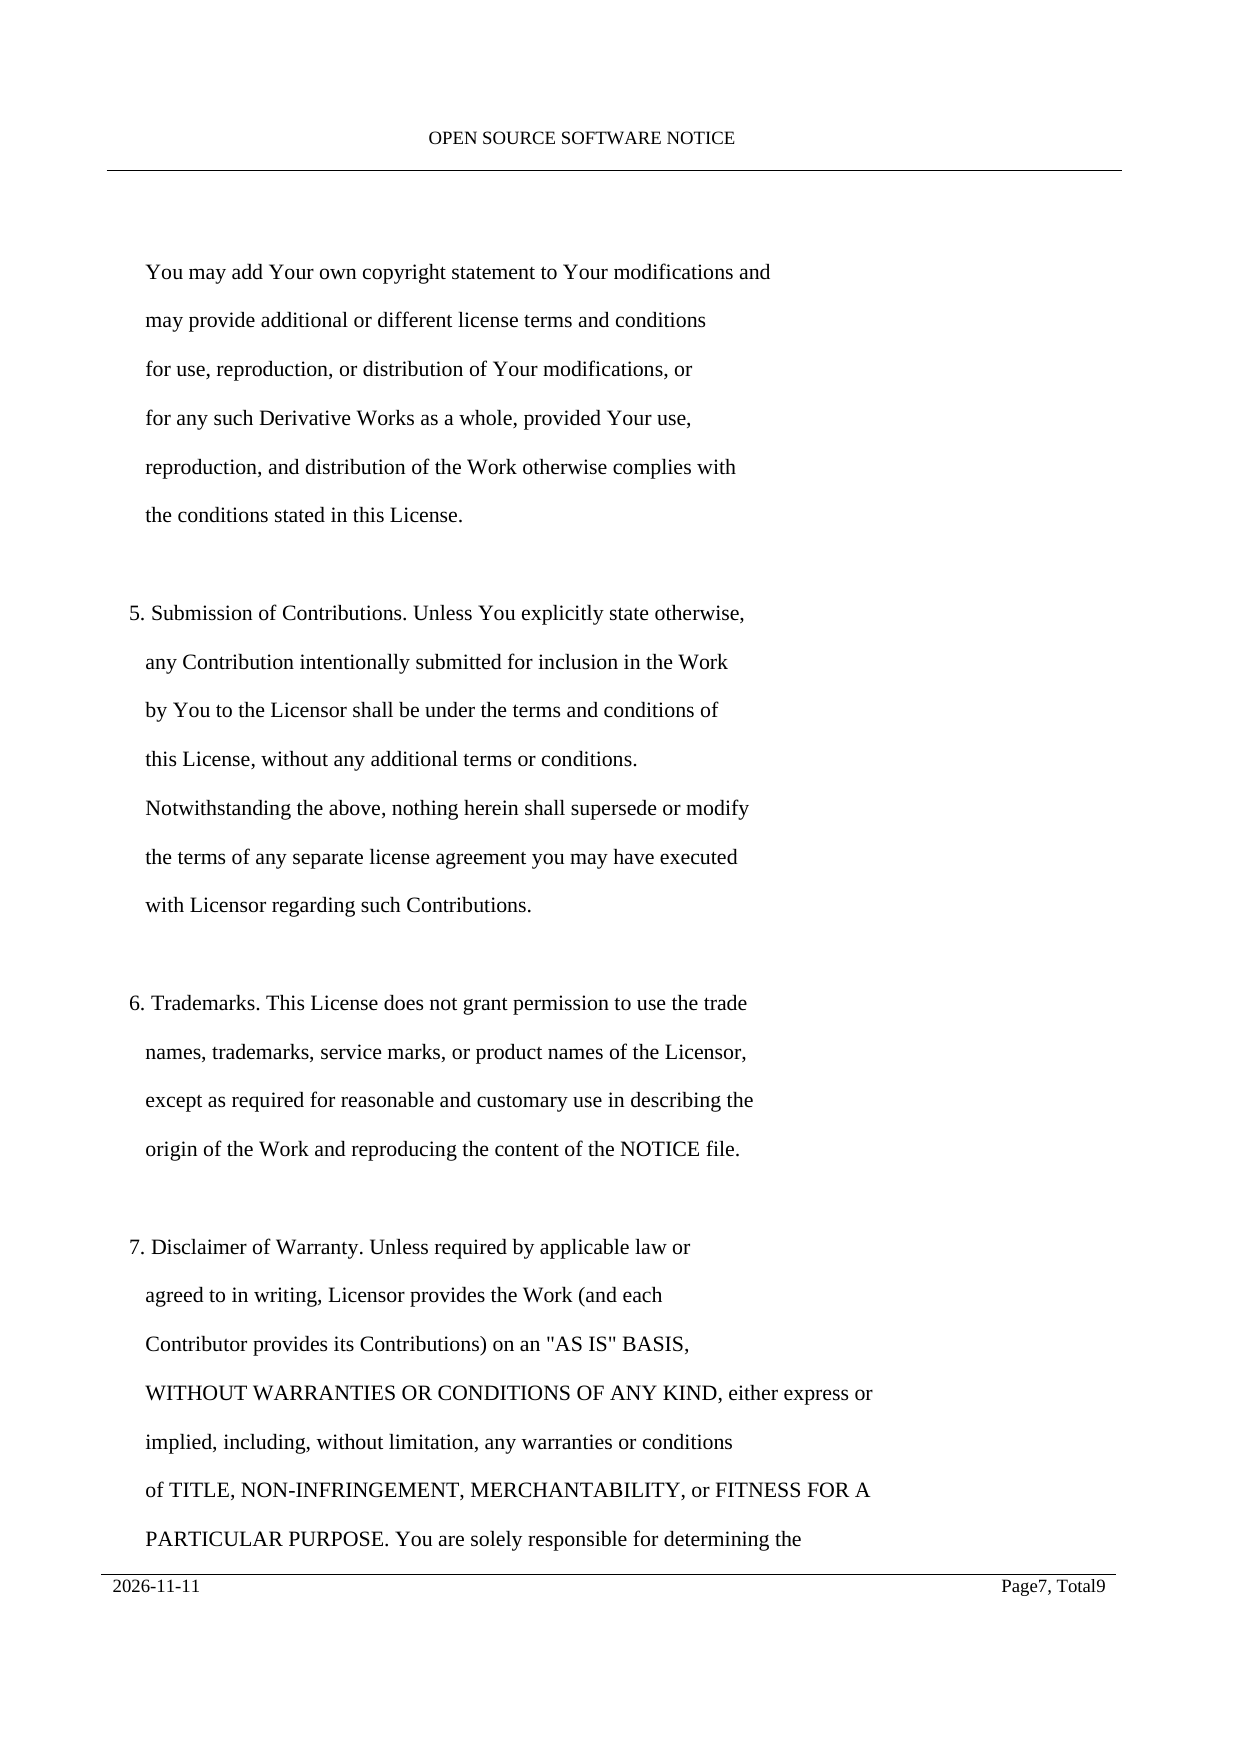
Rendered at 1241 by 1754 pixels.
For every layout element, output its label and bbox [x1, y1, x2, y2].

text [112, 206, 1128, 1555]
